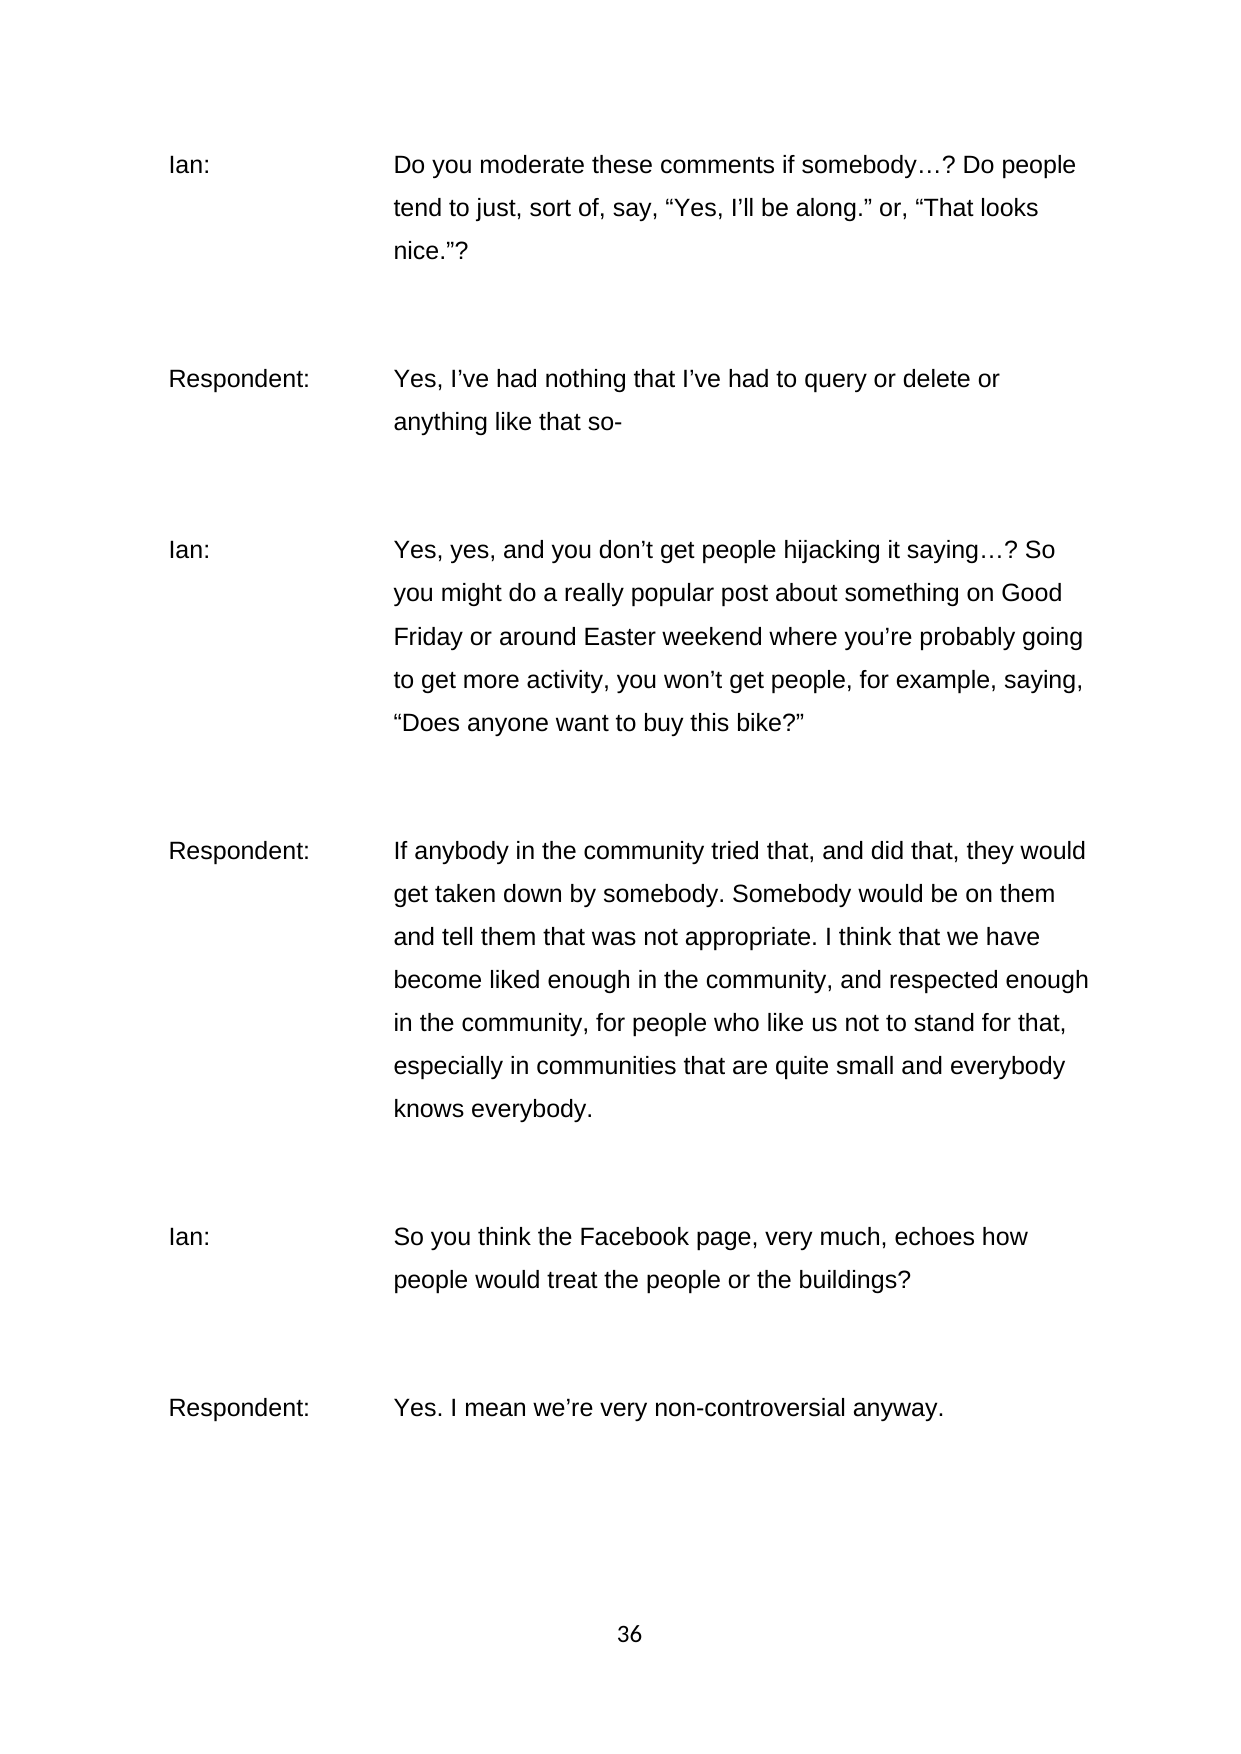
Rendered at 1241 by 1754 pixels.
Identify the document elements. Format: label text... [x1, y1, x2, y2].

text Respondent: Yes, I’ve had nothing that I’ve had to query or delete or anything like that so- [168, 364, 1090, 436]
text Respondent: If anybody in the community tried that, and did that, they would get taken down by somebody. Somebody would be on them and tell them that was not appropriate. I think that we have become liked enough in the community, and respected enough in the community, for people who like us not to stand for that, especially in communities that are quite small and everybody knows everybody. [168, 836, 1090, 1123]
text Ian: Yes, yes, and you don’t get people hijacking it saying…? So you might do a really popular post about something on Good Friday or around Easter weekend where you’re probably going to get more activity, you won’t get people, for example, saying, “Does anyone want to buy this bike?” [168, 535, 1090, 736]
text Respondent: Yes. I mean we’re very non-controversial anyway. [168, 1393, 1090, 1422]
text Ian: So you think the Facebook page, very much, echoes how people would treat the people or the buildings? [168, 1222, 1090, 1294]
text Ian: Do you moderate these comments if somebody…? Do people tend to just, sort of, say, “Yes, I’ll be along.” or, “That looks nice.”? [168, 150, 1090, 265]
